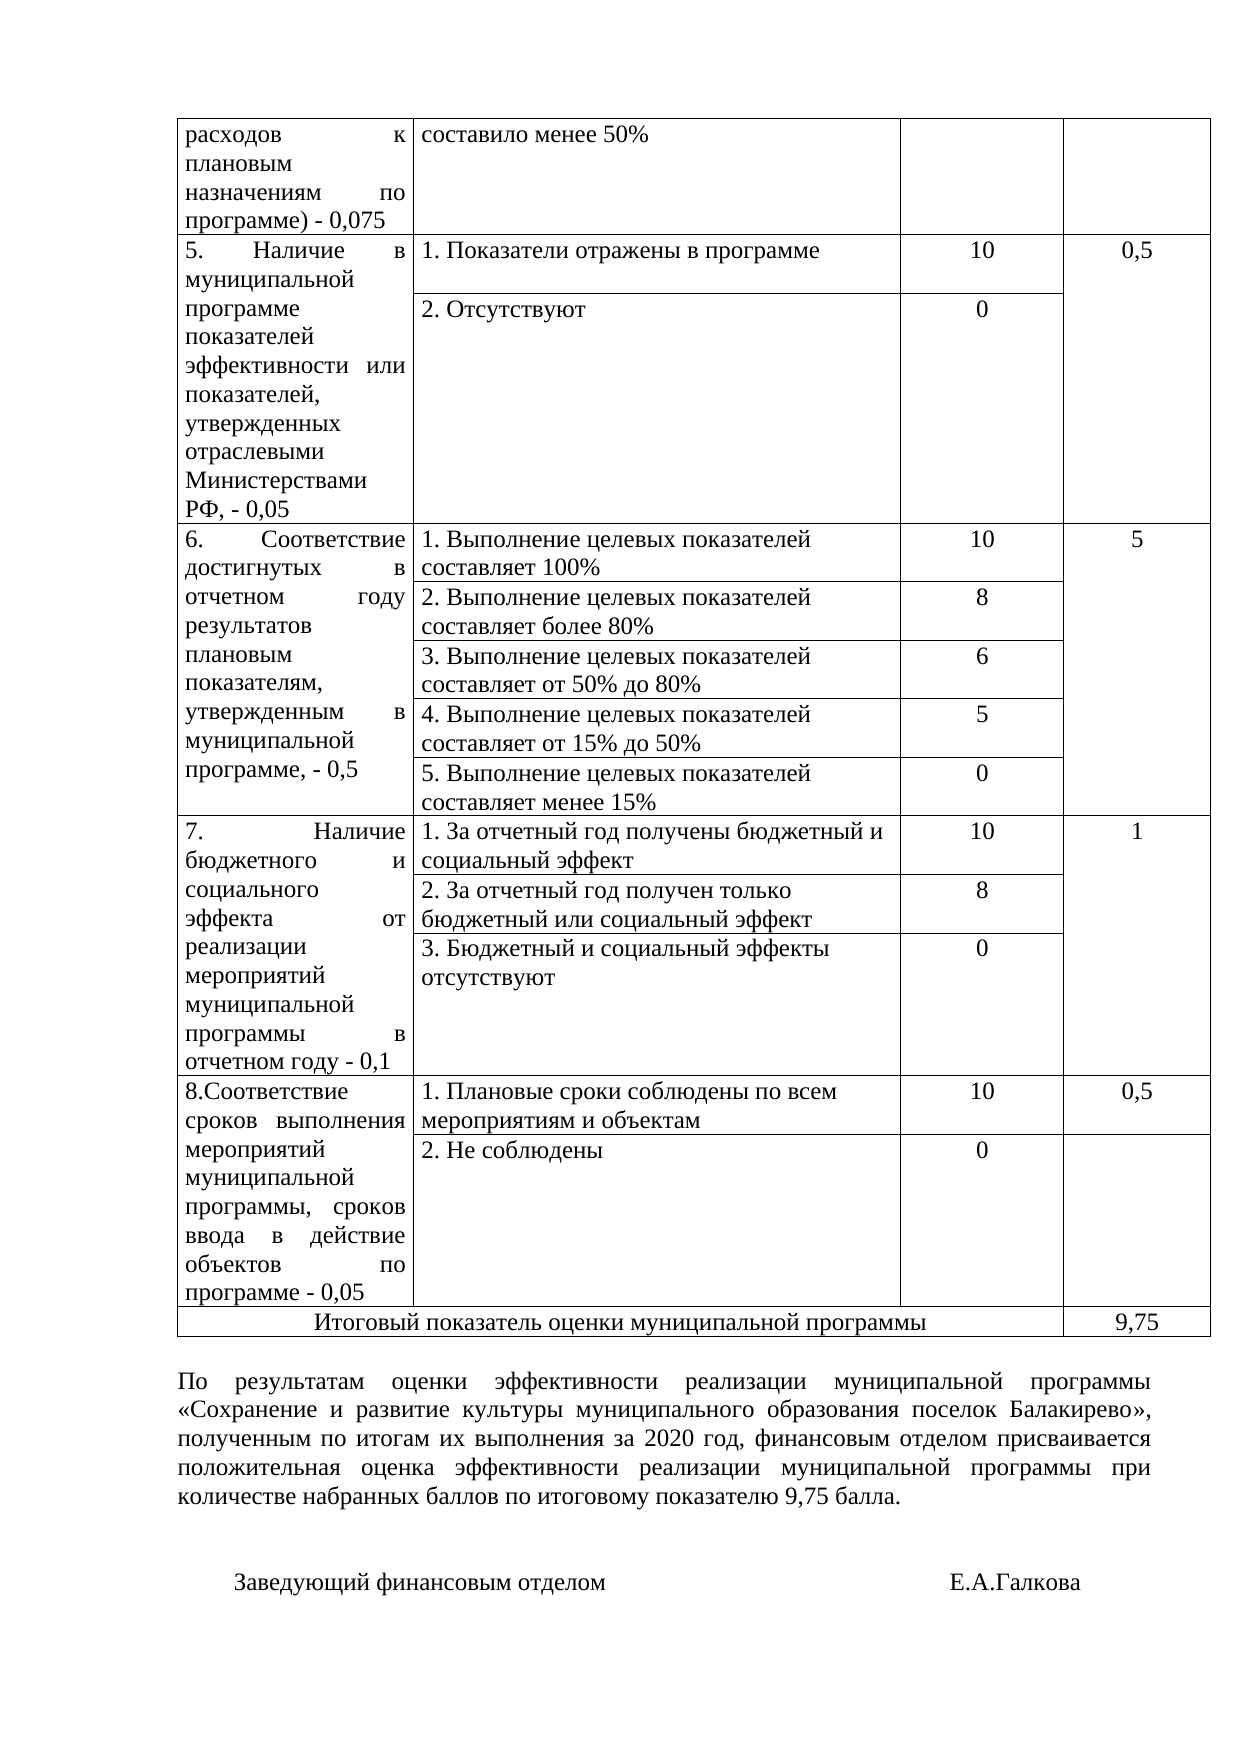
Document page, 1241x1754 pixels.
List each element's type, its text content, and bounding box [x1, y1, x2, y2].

table_cell 0 [901, 758, 1063, 815]
table_cell 4. Выполнение целевых показателей составляет от 15% до 50% [414, 699, 900, 757]
table_cell 10 [901, 524, 1063, 581]
table_cell 6. Соответствие достигнутых в отчетном году результатов плановым показателям, утвержденным в муниципальной программе, - 0,5 [178, 524, 413, 815]
table_cell 7. Наличие бюджетного и социального эффекта от реализации мероприятий муниципальной программы в отчетном году - 0,1 [178, 816, 413, 1075]
table_cell 10 [901, 235, 1063, 293]
table_cell [1064, 1135, 1210, 1306]
table_cell 8 [901, 875, 1063, 932]
table_cell 3. Выполнение целевых показателей составляет от 50% до 80% [414, 641, 900, 698]
table_cell 5. Выполнение целевых показателей составляет менее 15% [414, 758, 900, 815]
table_cell 0 [901, 934, 1063, 1075]
table_cell 2. За отчетный год получен только бюджетный или социальный эффект [414, 875, 900, 932]
table_cell Итоговый показатель оценки муниципальной программы [178, 1307, 1063, 1336]
table_cell 5 [1064, 524, 1210, 815]
table_cell 5. Наличие в муниципальной программе показателей эффективности или показателей, утвержденных отраслевыми Министерствами РФ, - 0,05 [178, 235, 413, 523]
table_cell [414, 119, 900, 234]
table_cell 2. Отсутствуют [414, 294, 900, 523]
table_cell 10 [901, 816, 1063, 874]
table_cell 8.Соответствие сроков выполнения мероприятий муниципальной программы, сроков ввода в действие объектов по программе - 0,05 [178, 1076, 413, 1306]
table_cell 1. Плановые сроки соблюдены по всем мероприятиям и объектам [414, 1076, 900, 1134]
table_cell 0,5 [1064, 1076, 1210, 1134]
table_cell 0 [901, 119, 1063, 234]
table_cell 3. Бюджетный и социальный эффекты отсутствуют [414, 934, 900, 1075]
text Заведующий финансовым отделом Е.А.Галкова [177, 1567, 1152, 1596]
table_cell 9,75 [1064, 1307, 1210, 1336]
table_cell 10 [901, 1076, 1063, 1134]
table_cell 1. За отчетный год получены бюджетный и социальный эффект [414, 816, 900, 874]
table_cell 8 [901, 582, 1063, 640]
table_cell 1 [1064, 816, 1210, 1075]
table_cell 1. Выполнение целевых показателей составляет 100% [414, 524, 900, 581]
table_cell 0 [901, 1135, 1063, 1306]
table_cell 1. Показатели отражены в программе [414, 235, 900, 293]
table_cell 0 [901, 294, 1063, 523]
table_cell 2. Не соблюдены [414, 1135, 900, 1306]
text По результатам оценки эффективности реализации муниципальной программы «Сохранение и развитие культуры муниципального образования поселок Балакирево», полученным по итогам их выполнения за 2020 год, финансовым отделом присваивается положительная оценка эффективности реализации муниципальной программы при количестве набранных баллов по итоговому показателю 9,75 балла. [177, 1366, 1152, 1509]
table_cell 2. Выполнение целевых показателей составляет более 80% [414, 582, 900, 640]
table_cell 0,5 [1064, 235, 1210, 523]
table_cell 6 [901, 641, 1063, 698]
table_cell 5 [901, 699, 1063, 757]
